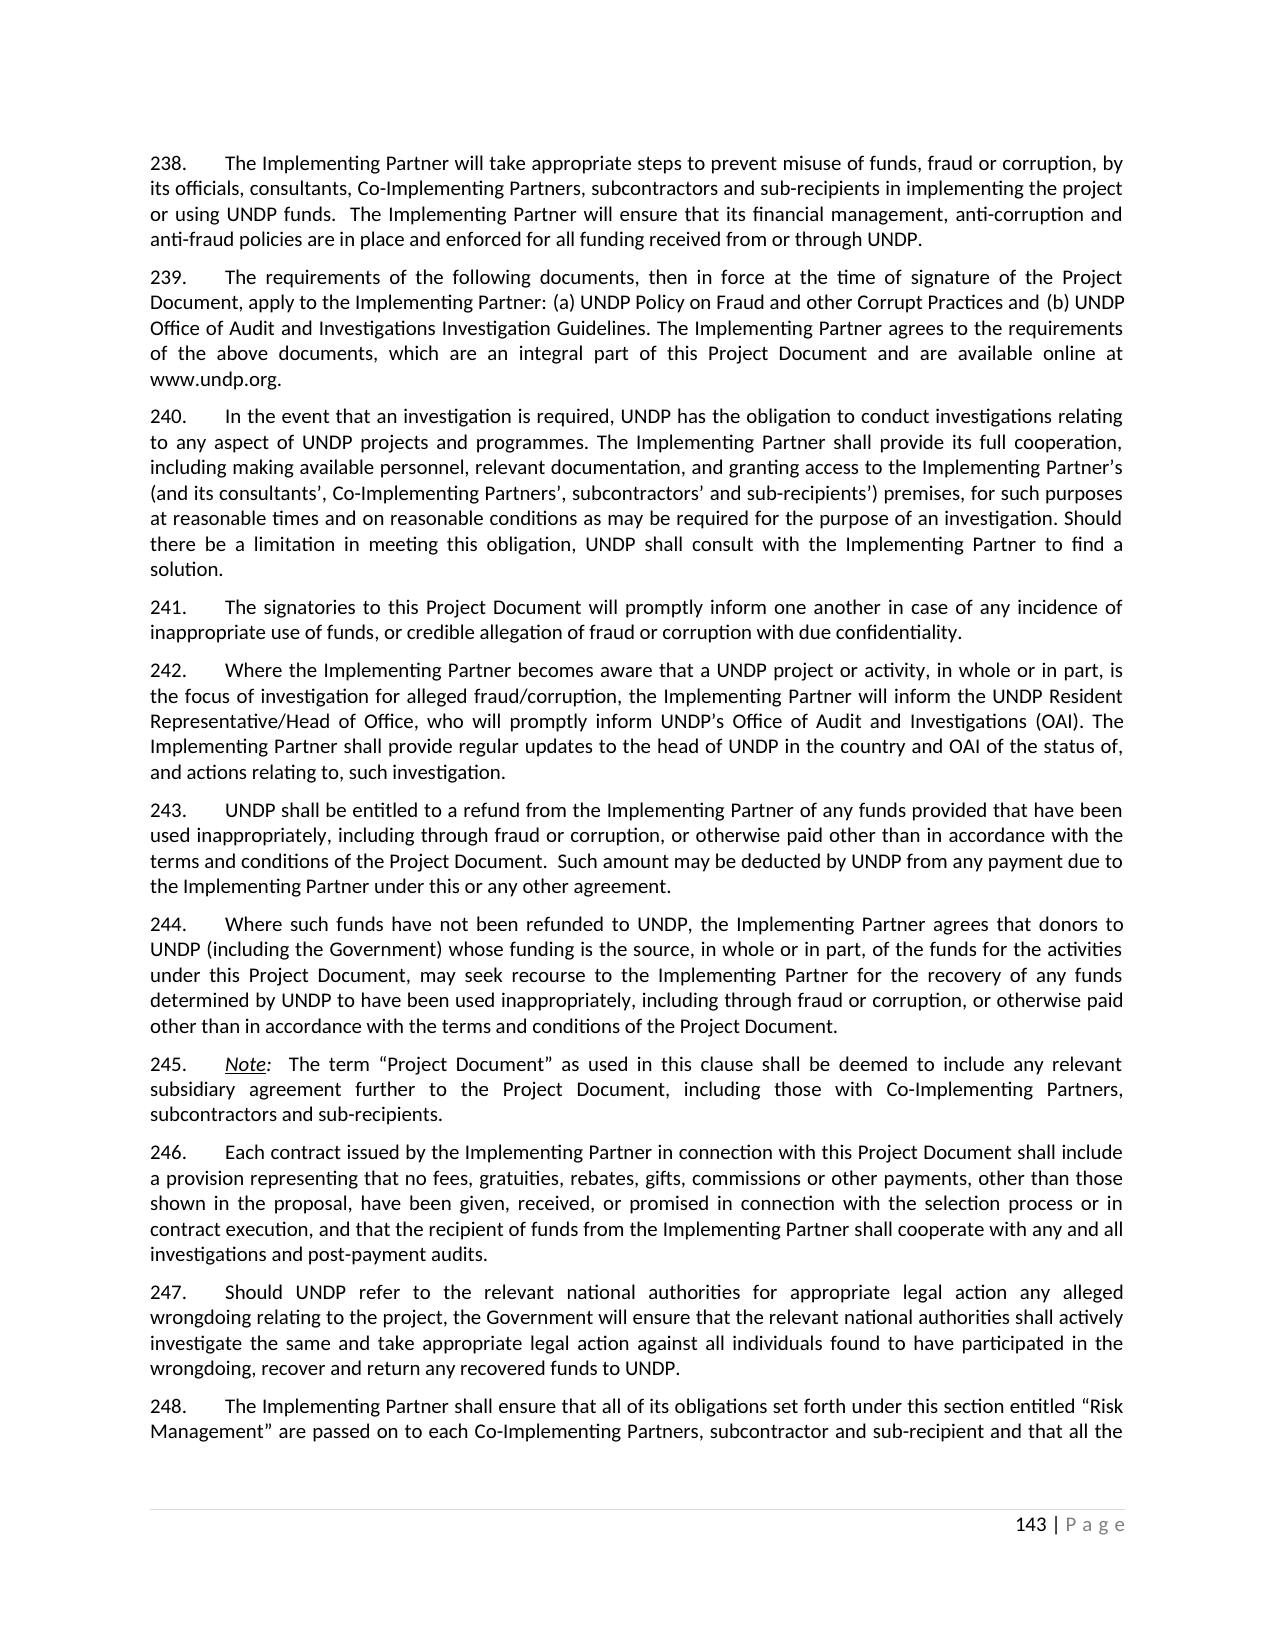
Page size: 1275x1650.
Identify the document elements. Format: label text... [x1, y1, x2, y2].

list In the event that an investigation is required, UNDP has the obligation to conduct investigations relating to any aspect of UNDP projects and programmes. The Implementing Partner shall provide its full cooperation, including making available personnel, relevant documentation, and granting access to the Implementing Partner’s (and its consultants’, Co-Implementing Partners’, subcontractors’ and sub-recipients’) premises, for such purposes at reasonable times and on reasonable conditions as may be required for the purpose of an investigation. Should there be a limitation in meeting this obligation, UNDP shall consult with the Implementing Partner to find a solution. [150, 404, 1125, 582]
list Each contract issued by the Implementing Partner in connection with this Project Document shall include a provision representing that no fees, gratuities, rebates, gifts, commissions or other payments, other than those shown in the proposal, have been given, received, or promised in connection with the selection process or in contract execution, and that the recipient of funds from the Implementing Partner shall cooperate with any and all investigations and post-payment audits. [150, 1139, 1125, 1267]
list The Implementing Partner will take appropriate steps to prevent misuse of funds, fraud or corruption, by its officials, consultants, Co-Implementing Partners, subcontractors and sub-recipients in implementing the project or using UNDP funds. The Implementing Partner will ensure that its financial management, anti-corruption and anti-fraud policies are in place and enforced for all funding received from or through UNDP. [150, 150, 1125, 252]
list Should UNDP refer to the relevant national authorities for appropriate legal action any alleged wrongdoing relating to the project, the Government will ensure that the relevant national authorities shall actively investigate the same and take appropriate legal action against all individuals found to have participated in the wrongdoing, recover and return any recovered funds to UNDP. [150, 1279, 1125, 1381]
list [150, 1393, 1125, 1444]
list UNDP shall be entitled to a refund from the Implementing Partner of any funds provided that have been used inappropriately, including through fraud or corruption, or otherwise paid other than in accordance with the terms and conditions of the Project Document. Such amount may be deducted by UNDP from any payment due to the Implementing Partner under this or any other agreement. [150, 797, 1125, 899]
list The signatories to this Project Document will promptly inform one another in case of any incidence of inappropriate use of funds, or credible allegation of fraud or corruption with due confidentiality. [150, 594, 1125, 645]
list Note: The term “Project Document” as used in this clause shall be deemed to include any relevant subsidiary agreement further to the Project Document, including those with Co-Implementing Partners, subcontractors and sub-recipients. [150, 1051, 1125, 1127]
list Where such funds have not been refunded to UNDP, the Implementing Partner agrees that donors to UNDP (including the Government) whose funding is the source, in whole or in part, of the funds for the activities under this Project Document, may seek recourse to the Implementing Partner for the recovery of any funds determined by UNDP to have been used inappropriately, including through fraud or corruption, or otherwise paid other than in accordance with the terms and conditions of the Project Document. [150, 911, 1125, 1038]
list The requirements of the following documents, then in force at the time of signature of the Project Document, apply to the Implementing Partner: (a) UNDP Policy on Fraud and other Corrupt Practices and (b) UNDP Office of Audit and Investigations Investigation Guidelines. The Implementing Partner agrees to the requirements of the above documents, which are an integral part of this Project Document and are available online at www.undp.org. [150, 264, 1125, 391]
list Where the Implementing Partner becomes aware that a UNDP project or activity, in whole or in part, is the focus of investigation for alleged fraud/corruption, the Implementing Partner will inform the UNDP Resident Representative/Head of Office, who will promptly inform UNDP’s Office of Audit and Investigations (OAI). The Implementing Partner shall provide regular updates to the head of UNDP in the country and OAI of the status of, and actions relating to, such investigation. [150, 657, 1125, 784]
